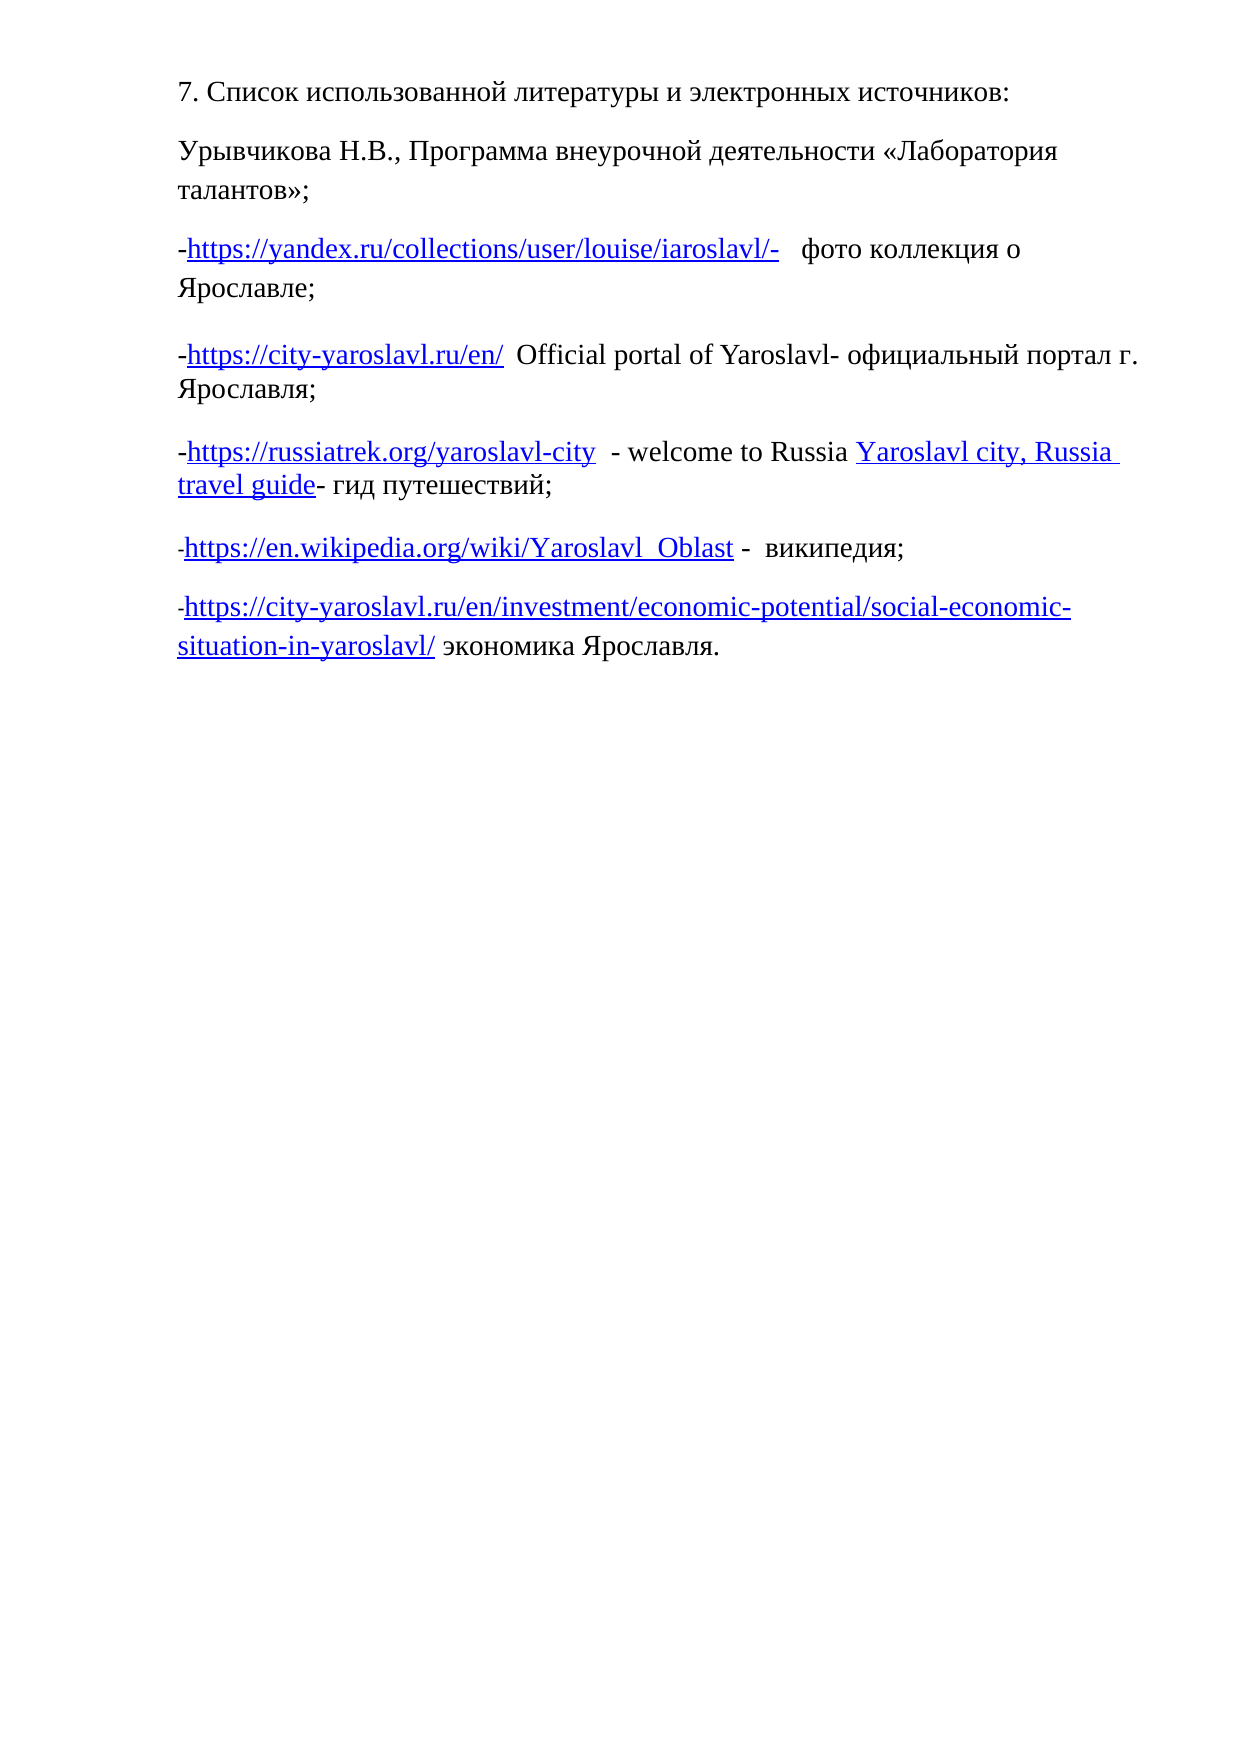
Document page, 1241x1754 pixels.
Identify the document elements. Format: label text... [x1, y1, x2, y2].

text Урывчикова Н.В., Программа внеурочной деятельности «Лаборатория талантов»; [177, 133, 1152, 205]
text -https://en.wikipedia.org/wiki/Yaroslavl_Oblast - википедия; [177, 530, 1152, 563]
text -https://city-yaroslavl.ru/en/investment/economic-potential/social-economic-situation-in-yaroslavl/ экономика Ярославля. [177, 589, 1152, 661]
subtitle -https://city-yaroslavl.ru/en/ Official portal of Yaroslavl- официальный портал г. Ярославля; [177, 337, 1152, 404]
text 7. Список использованной литературы и электронных источников: [177, 74, 1152, 107]
text -https://yandex.ru/collections/user/louise/iaroslavl/- фото коллекция о Ярославле; [177, 231, 1152, 303]
subtitle -https://russiatrek.org/yaroslavl-city - welcome to Russia Yaroslavl city, Russia travel guide- гид путешествий; [177, 434, 1152, 501]
